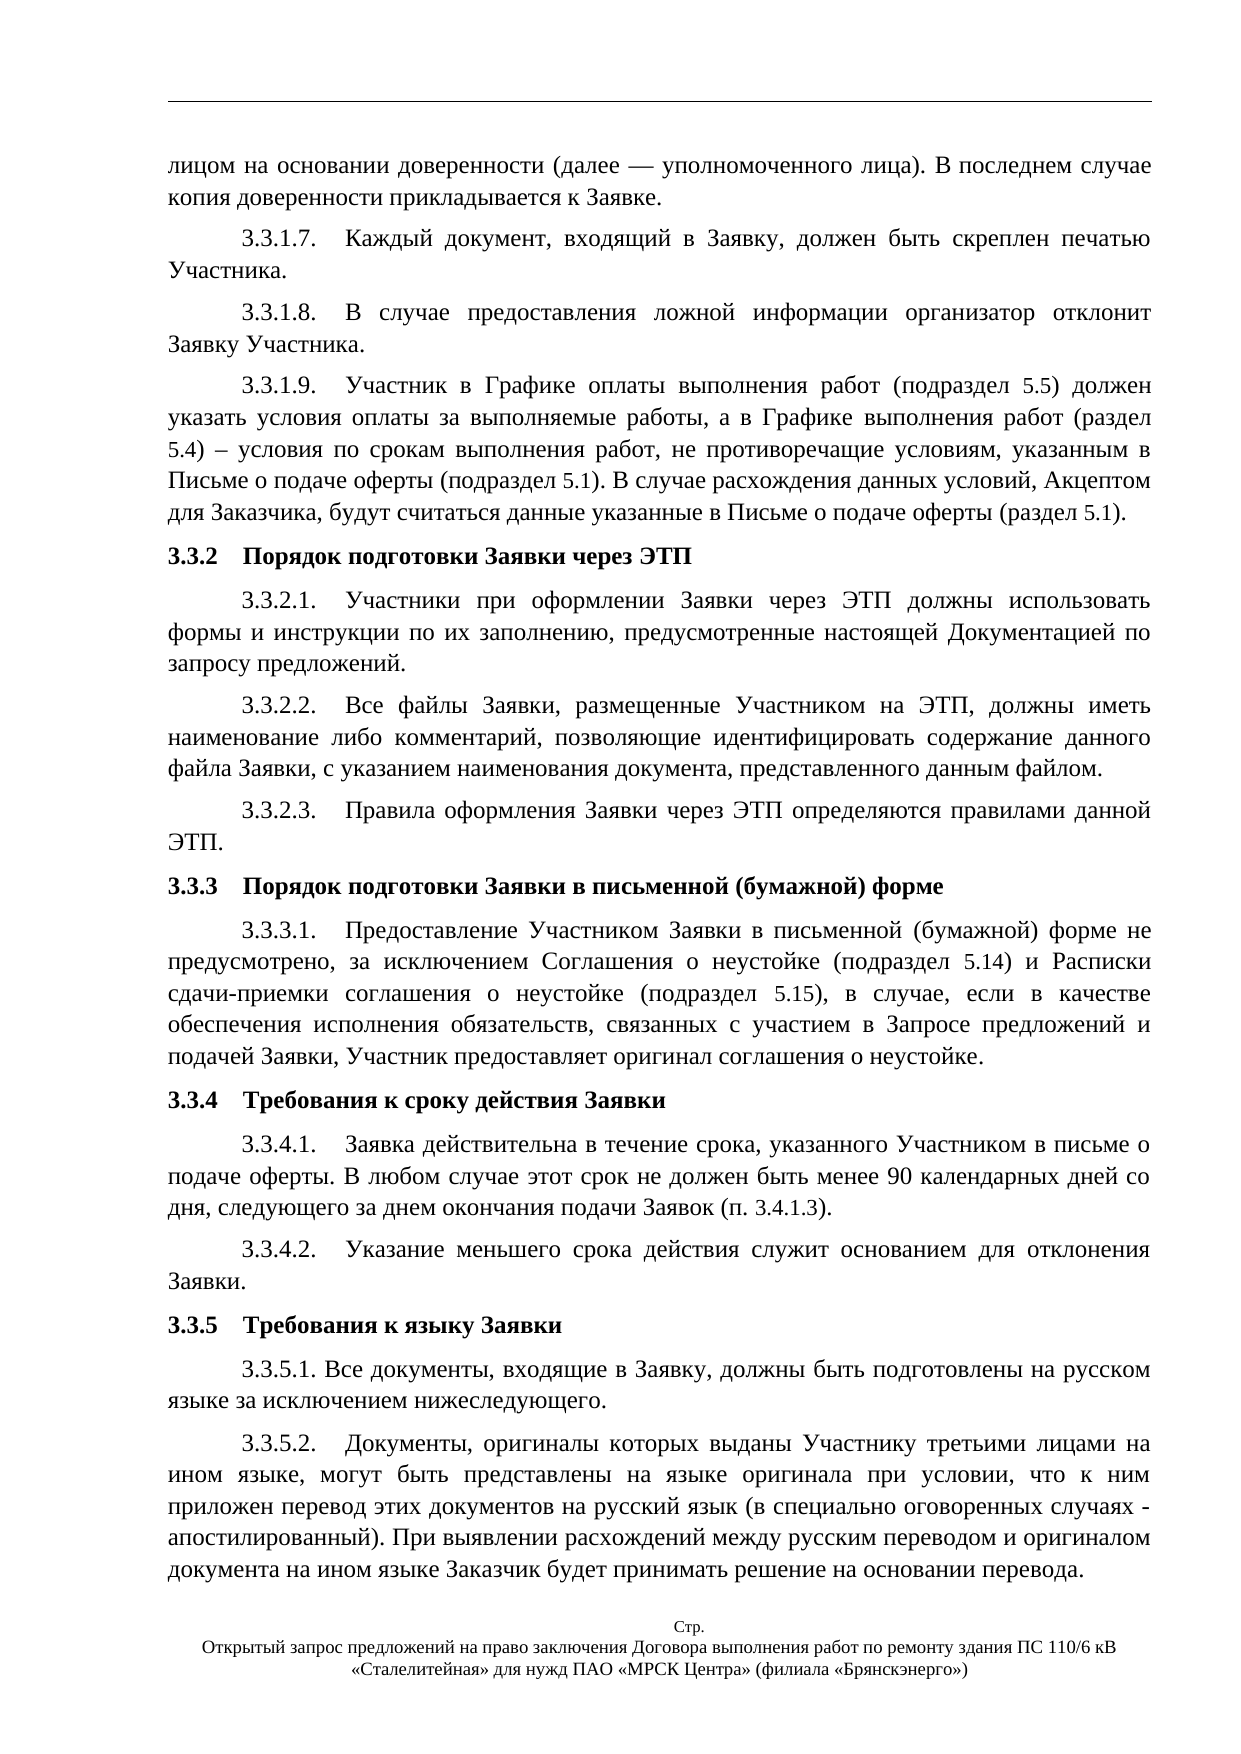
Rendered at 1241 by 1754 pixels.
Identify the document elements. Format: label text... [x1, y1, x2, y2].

subtitle Порядок подготовки Заявки через ЭТП [168, 541, 1152, 570]
list Заявка действительна в течение срока, указанного Участником в письме о подаче оферты. В любом случае этот срок не должен быть менее 90 календарных дней со дня, следующего за днем окончания подачи Заявок (п. 3.4.1.3). [168, 1129, 1151, 1221]
list Документы, оригиналы которых выданы Участнику третьими лицами на ином языке, могут быть представлены на языке оригинала при условии, что к ним приложен перевод этих документов на русский язык (в специально оговоренных случаях - апостилированный). При выявлении расхождений между русским переводом и оригиналом документа на ином языке Заказчик будет принимать решение на основании перевода. [168, 1428, 1152, 1583]
list Участник в Графике оплаты выполнения работ (подраздел 5.5) должен указать условия оплаты за выполняемые работы, а в Графике выполнения работ (раздел 5.4) – условия по срокам выполнения работ, не противоречащие условиям, указанным в Письме о подаче оферты (подраздел 5.1). В случае расхождения данных условий, Акцептом для Заказчика, будут считаться данные указанные в Письме о подаче оферты (раздел 5.1). [168, 371, 1152, 526]
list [168, 150, 1152, 210]
list Правила оформления Заявки через ЭТП определяются правилами данной ЭТП. [168, 795, 1152, 856]
subtitle Требования к языку Заявки [168, 1310, 1152, 1339]
list В случае предоставления ложной информации организатор отклонит Заявку Участника. [168, 297, 1152, 357]
subtitle Требования к сроку действия Заявки [168, 1085, 1152, 1114]
list Участники при оформлении Заявки через ЭТП должны использовать формы и инструкции по их заполнению, предусмотренные настоящей Документацией по запросу предложений. [168, 585, 1152, 677]
list Все файлы Заявки, размещенные Участником на ЭТП, должны иметь наименование либо комментарий, позволяющие идентифицировать содержание данного файла Заявки, с указанием наименования документа, представленного данным файлом. [168, 690, 1152, 782]
text 3.3.5.1. Все документы, входящие в Заявку, должны быть подготовлены на русском языке за исключением нижеследующего. [168, 1354, 1152, 1414]
list Предоставление Участником Заявки в письменной (бумажной) форме не предусмотрено, за исключением Соглашения о неустойке (подраздел 5.14) и Расписки сдачи-приемки соглашения о неустойке (подраздел 5.15), в случае, если в качестве обеспечения исполнения обязательств, связанных с участием в Запросе предложений и подачей Заявки, Участник предоставляет оригинал соглашения о неустойке. [168, 915, 1152, 1070]
subtitle Порядок подготовки Заявки в письменной (бумажной) форме [168, 871, 1152, 899]
list Каждый документ, входящий в Заявку, должен быть скреплен печатью Участника. [168, 223, 1152, 284]
list Указание меньшего срока действия служит основанием для отклонения Заявки. [168, 1234, 1151, 1295]
